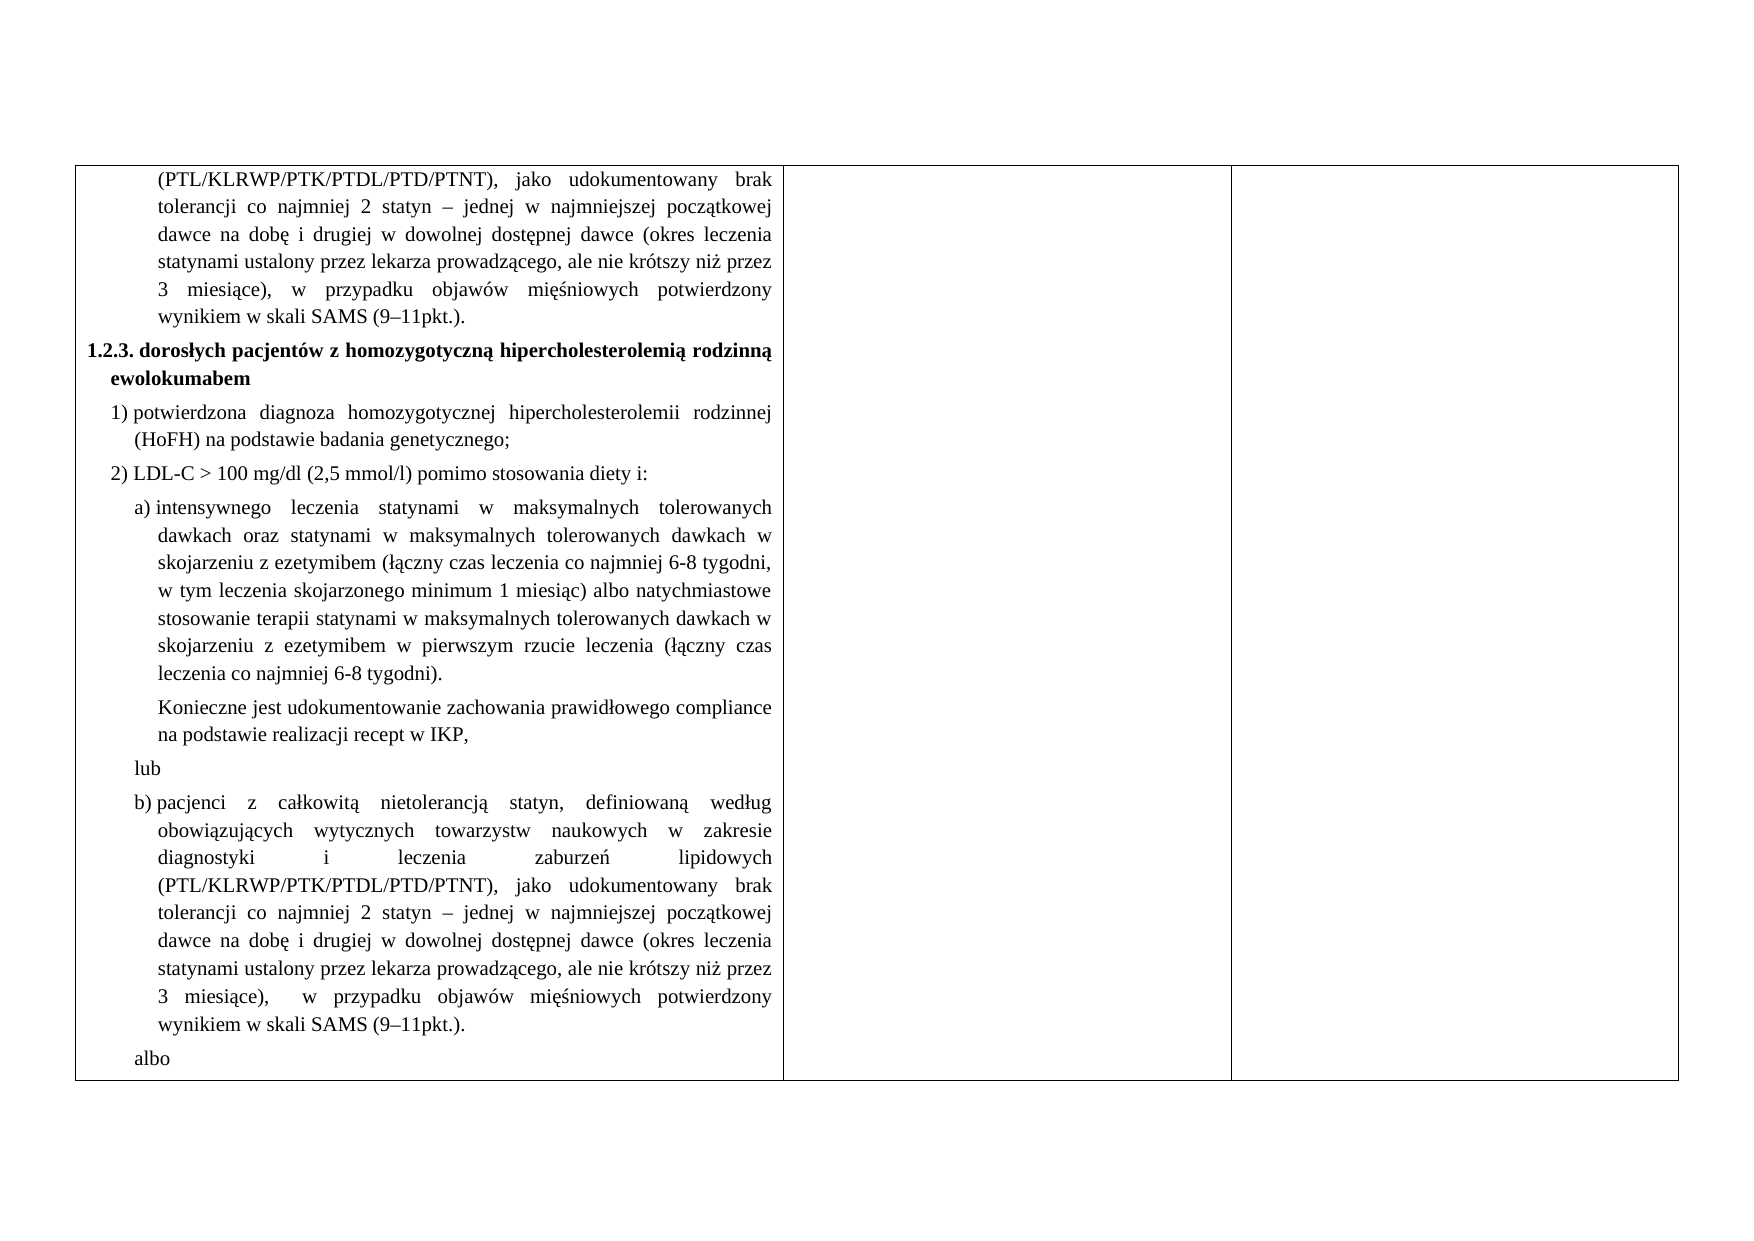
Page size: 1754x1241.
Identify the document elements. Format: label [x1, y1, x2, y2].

table_cell [76, 166, 783, 1080]
table_cell [1232, 166, 1678, 1080]
table_cell [784, 166, 1231, 1080]
